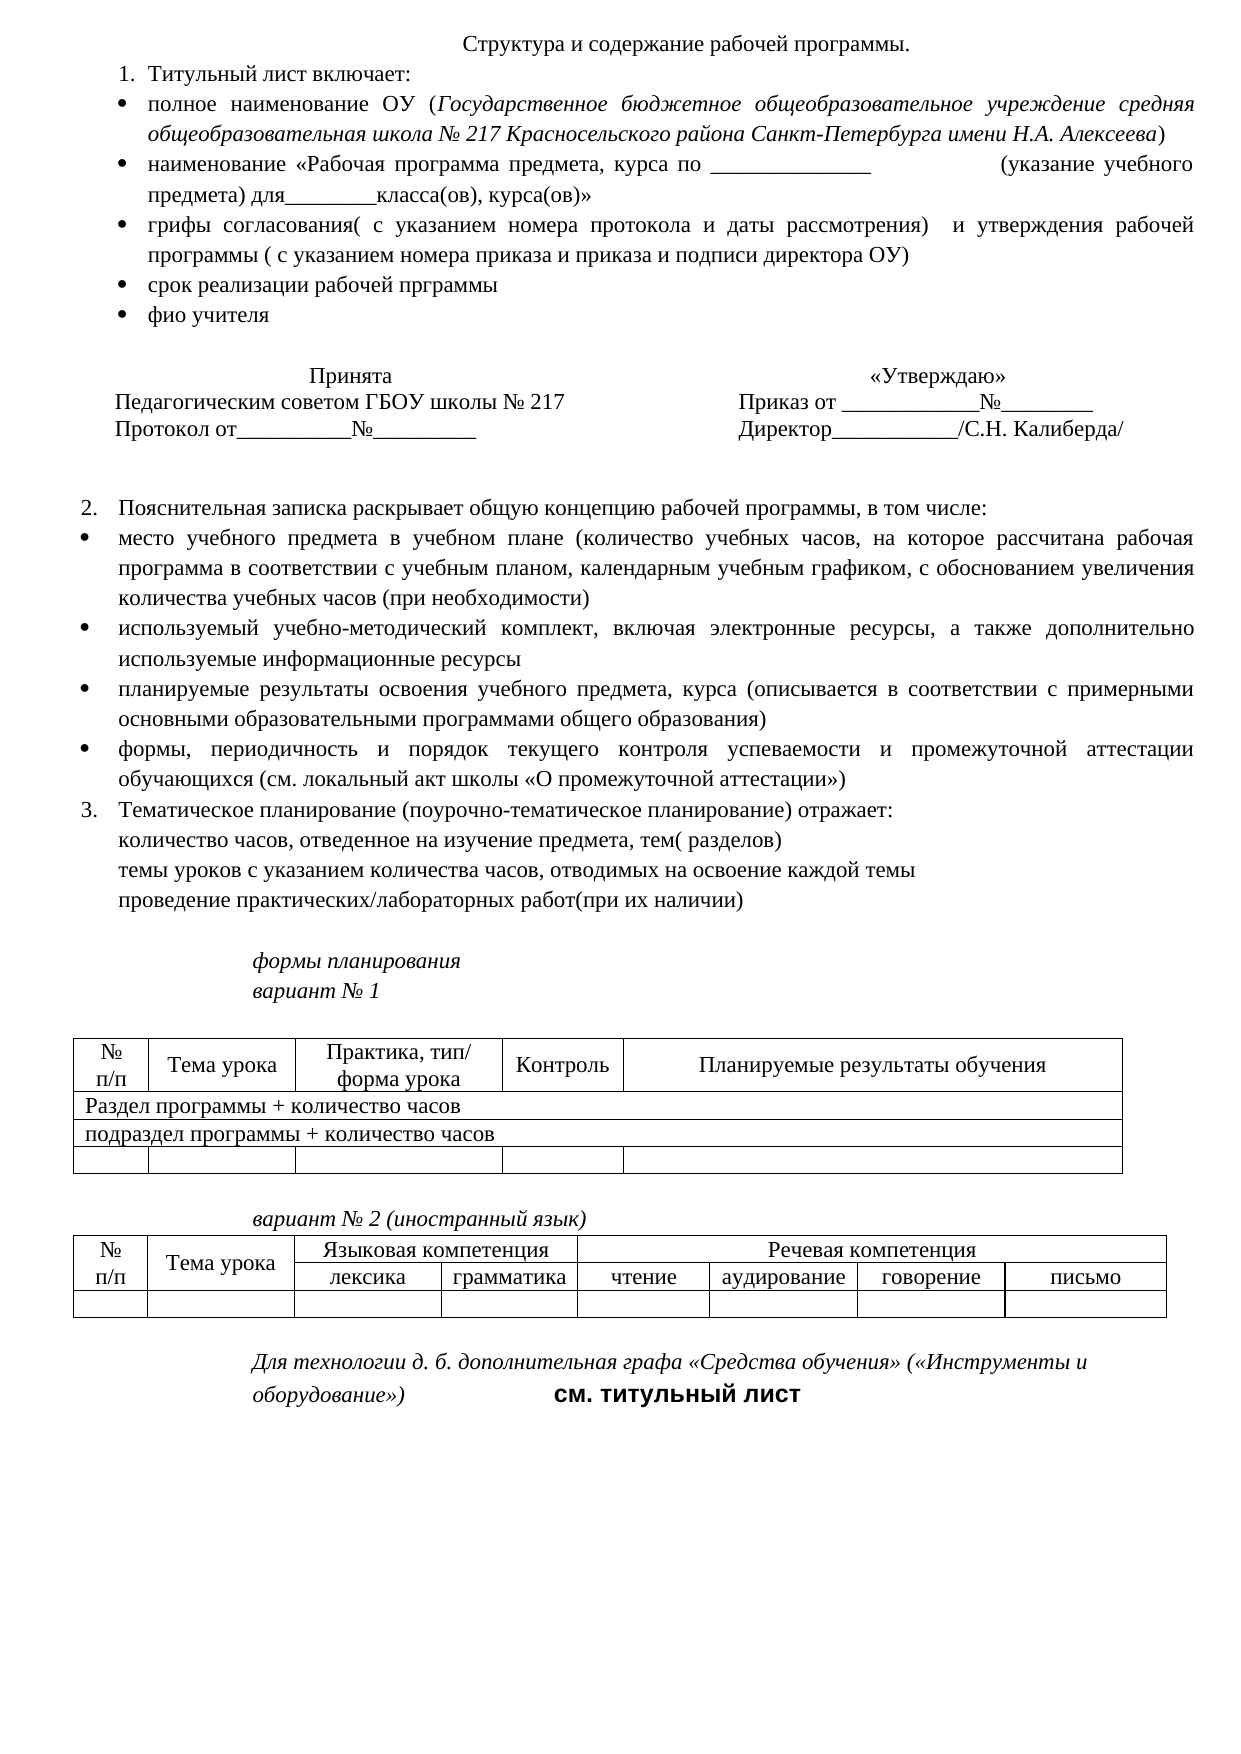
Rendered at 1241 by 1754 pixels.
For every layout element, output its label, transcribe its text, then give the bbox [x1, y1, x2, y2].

table_header Планируемые результаты обучения [624, 1039, 1122, 1091]
text Структура и содержание рабочей программы. [177, 29, 1196, 56]
list полное наименование ОУ (Государственное бюджетное общеобразовательное учреждение средняя общеобразовательная школа № 217 Красносельского района Санкт-Петербурга имени Н.А. Алексеева) [118, 90, 1196, 147]
table_cell [442, 1291, 577, 1317]
table_cell подраздел программы + количество часов [74, 1120, 1122, 1146]
table_header Тема урока [148, 1236, 294, 1289]
list планируемые результаты освоения учебного предмета, курса (описывается в соответствии с примерными основными образовательными программами общего образования) [81, 675, 1196, 731]
list проведение практических/лабораторных работ(при их наличии) [118, 886, 1196, 913]
table_cell [74, 1291, 147, 1317]
table_cell [74, 1147, 148, 1173]
list формы планирования [252, 947, 1196, 973]
list используемый учебно-методический комплект, включая электронные ресурсы, а также дополнительно используемые информационные ресурсы [81, 614, 1196, 671]
list формы, периодичность и порядок текущего контроля успеваемости и промежуточной аттестации обучающихся (см. локальный акт школы «О промежуточной аттестации») [81, 735, 1196, 792]
table_header № п/п [74, 1236, 147, 1289]
table_cell [858, 1291, 1004, 1317]
table_cell [149, 1147, 295, 1173]
table_header Тема урока [149, 1039, 295, 1091]
table_header Речевая компетенция [578, 1236, 1166, 1262]
table_header Практика, тип/ форма урока [296, 1039, 502, 1091]
table_cell [503, 1147, 623, 1173]
table_header Языковая компетенция [295, 1236, 577, 1262]
table_cell [295, 1291, 441, 1317]
list грифы согласования( с указанием номера протокола и даты рассмотрения) и утверждения рабочей программы ( с указанием номера приказа и приказа и подписи директора ОУ) [118, 211, 1196, 267]
list вариант № 1 [252, 977, 1196, 1003]
list Титульный лист включает: [118, 60, 1196, 86]
table_cell Раздел программы + количество часов [74, 1092, 1122, 1118]
table_cell [148, 1291, 294, 1317]
table_cell аудирование [710, 1263, 857, 1289]
list фио учителя [118, 301, 1196, 328]
table_header Контроль [503, 1039, 623, 1091]
list Для технологии д. б. дополнительная графа «Средства обучения» («Инструменты и оборудование») см. титульный лист [252, 1348, 1196, 1408]
list место учебного предмета в учебном плане (количество учебных часов, на которое рассчитана рабочая программа в соответствии с учебным планом, календарным учебным графиком, с обоснованием увеличения количества учебных часов (при необходимости) [81, 524, 1196, 611]
table_cell чтение [578, 1263, 709, 1289]
table_cell [624, 1147, 1122, 1173]
table_header Принята Педагогическим советом ГБОУ школы № 217 Протокол от__________№_________ [103, 362, 635, 494]
list вариант № 2 (иностранный язык) [252, 1204, 1196, 1231]
table_cell лексика [295, 1263, 441, 1289]
list количество часов, отведенное на изучение предмета, тем( разделов) [118, 826, 1196, 852]
table_cell говорение [858, 1263, 1004, 1289]
list наименование «Рабочая программа предмета, курса по ______________ (указание учебного предмета) для________класса(ов), курса(ов)» [118, 150, 1196, 207]
list темы уроков с указанием количества часов, отводимых на освоение каждой темы [118, 856, 1196, 882]
list Пояснительная записка раскрывает общую концепцию рабочей программы, в том числе: [81, 494, 1196, 520]
table_cell письмо [1006, 1263, 1166, 1289]
table_header № п/п [74, 1039, 148, 1091]
table_cell [296, 1147, 502, 1173]
list Тематическое планирование (поурочно-тематическое планирование) отражает: [81, 796, 1196, 822]
list срок реализации рабочей прграммы [118, 271, 1196, 298]
table_cell [710, 1291, 857, 1317]
table_cell [578, 1291, 709, 1317]
table_cell [1006, 1291, 1166, 1317]
table_header «Утверждаю» Приказ от ____________№________ Директор___________/С.Н. Калиберда/ [635, 362, 1152, 494]
table_cell грамматика [442, 1263, 577, 1289]
